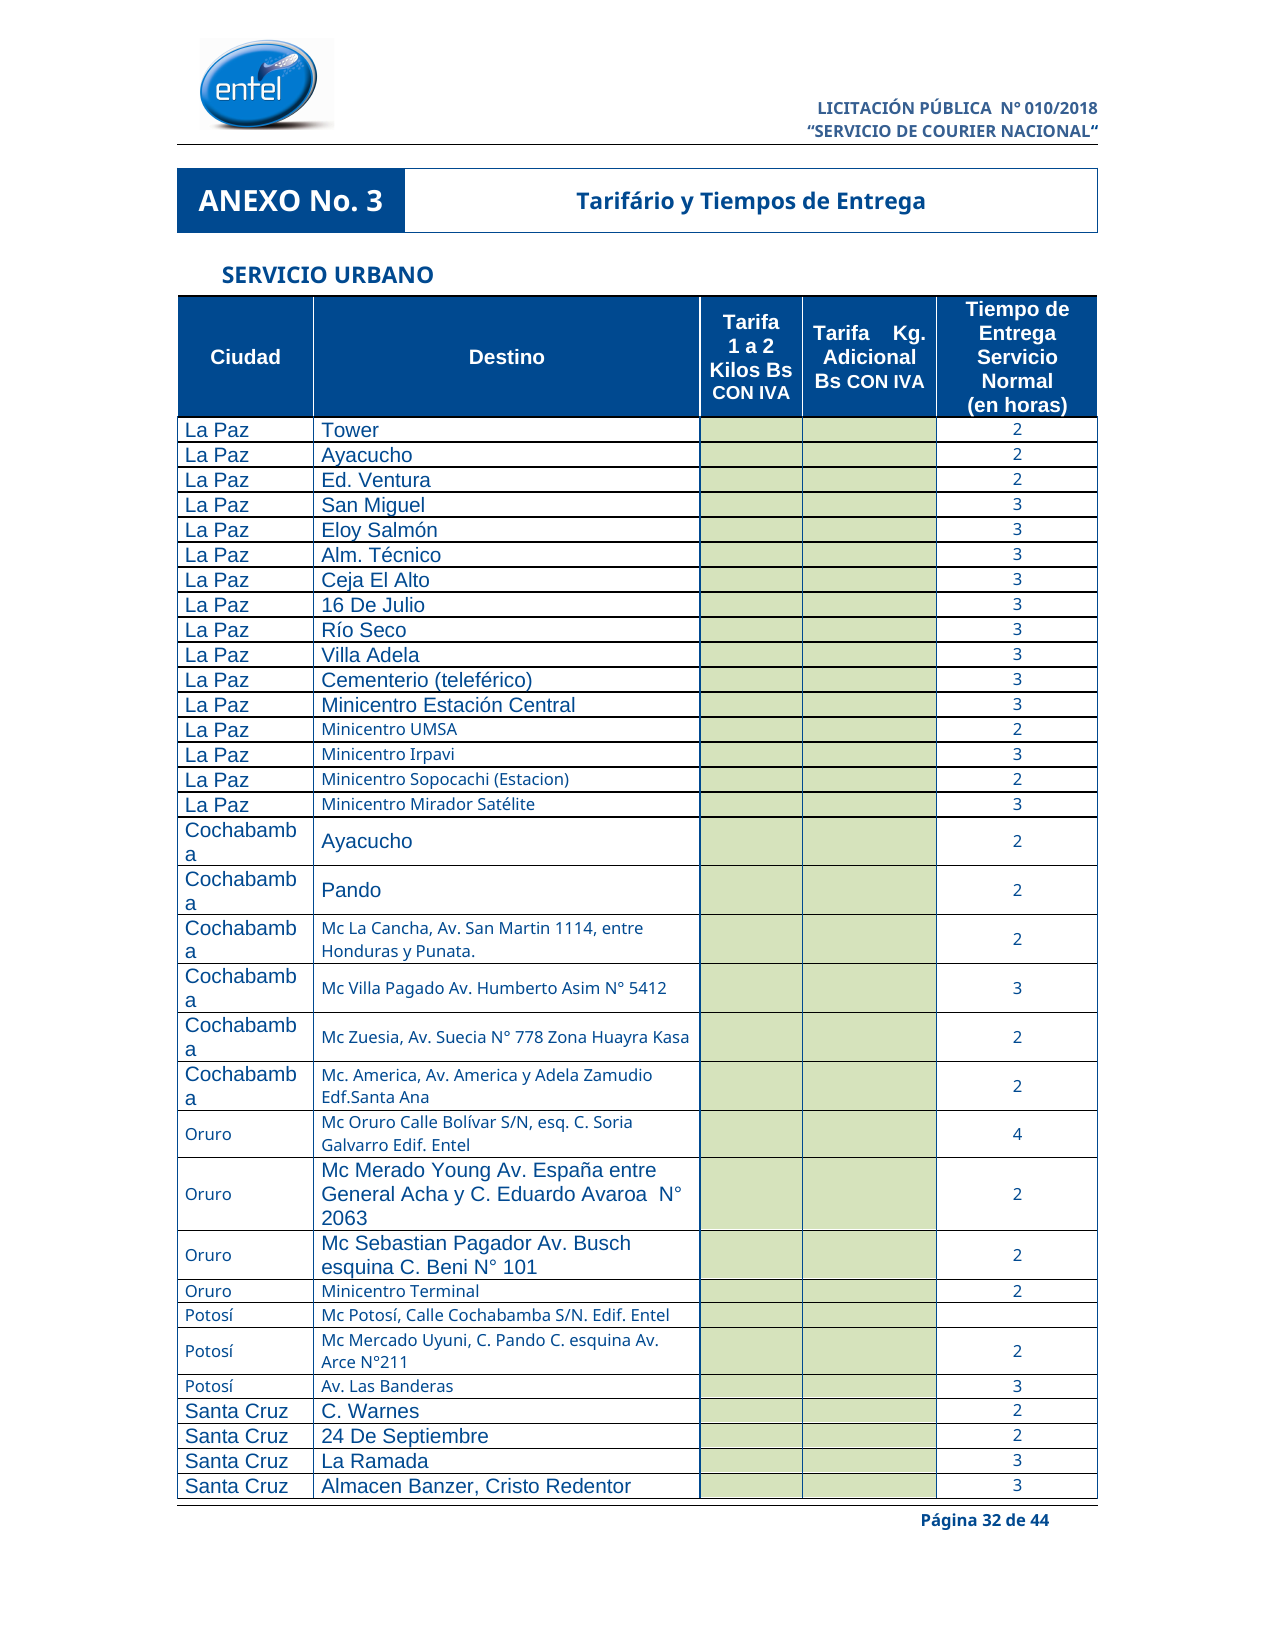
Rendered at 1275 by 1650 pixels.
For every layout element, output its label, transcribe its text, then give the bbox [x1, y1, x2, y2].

table_cell 3 [937, 1375, 1097, 1397]
table_cell 2 [937, 443, 1097, 466]
table_cell [701, 618, 802, 641]
table_cell Mc Villa Pagado Av. Humberto Asim N° 5412 [314, 964, 699, 1012]
table_cell [803, 1231, 936, 1278]
table_cell 2 [937, 1399, 1097, 1422]
table_cell [803, 1013, 936, 1061]
table_cell [701, 1399, 802, 1422]
table_cell Minicentro Irpavi [314, 743, 699, 766]
table_cell 3 [937, 964, 1097, 1012]
table_cell [701, 718, 802, 741]
table_header Tarifa Kg. Adicional Bs CON IVA [803, 297, 936, 416]
text SERVICIO URBANO [222, 258, 1098, 290]
table_cell Mc Sebastian Pagador Av. Busch esquina C. Beni N° 101 [314, 1231, 699, 1278]
table_cell La Paz [178, 743, 313, 766]
table_cell 3 [937, 493, 1097, 516]
table_cell [803, 443, 936, 466]
table_header Destino [314, 297, 699, 416]
table_cell La Paz [178, 668, 313, 691]
table_cell [701, 443, 802, 466]
table_cell 2 [937, 418, 1097, 441]
table_cell La Paz [178, 643, 313, 666]
table_cell [701, 1062, 802, 1110]
table_cell 2 [937, 1328, 1097, 1374]
table_cell [701, 643, 802, 666]
table_cell Minicentro Terminal [314, 1280, 699, 1302]
table_cell 3 [937, 568, 1097, 591]
table_cell Mc Merado Young Av. España entre General Acha y C. Eduardo Avaroa N° 2063 [314, 1158, 699, 1229]
table_cell Mc Mercado Uyuni, C. Pando C. esquina Av. Arce N°211 [314, 1328, 699, 1374]
table_cell [803, 668, 936, 691]
table_cell [803, 593, 936, 616]
table_cell [803, 543, 936, 566]
table_cell Oruro [178, 1111, 313, 1157]
table_cell [701, 493, 802, 516]
table_cell 3 [937, 693, 1097, 716]
table_header ANEXO No. 3 [178, 169, 404, 232]
table_cell 3 [937, 793, 1097, 816]
table_cell Santa Cruz [178, 1449, 313, 1472]
table_cell 3 [937, 743, 1097, 766]
table_cell [701, 1013, 802, 1061]
table_cell [701, 1474, 802, 1497]
table_cell [701, 543, 802, 566]
table_cell [701, 743, 802, 766]
table_cell La Paz [178, 793, 313, 816]
table_cell Río Seco [314, 618, 699, 641]
table_cell La Paz [178, 568, 313, 591]
table_cell [701, 1424, 802, 1447]
table_cell Av. Las Banderas [314, 1375, 699, 1397]
table_cell Cochabamba [178, 1013, 313, 1061]
table_cell 2 [937, 468, 1097, 491]
table_cell Oruro [178, 1280, 313, 1302]
table_cell 2 [937, 1158, 1097, 1229]
table_cell Mc Zuesia, Av. Suecia N° 778 Zona Huayra Kasa [314, 1013, 699, 1061]
table_cell [803, 964, 936, 1012]
table_cell 2 [937, 818, 1097, 865]
table_cell [701, 693, 802, 716]
table_cell Ayacucho [314, 818, 699, 865]
table_cell Ed. Ventura [314, 468, 699, 491]
table_cell [803, 618, 936, 641]
table_cell Mc Potosí, Calle Cochabamba S/N. Edif. Entel [314, 1303, 699, 1327]
table_cell [701, 518, 802, 541]
table_cell [803, 1399, 936, 1422]
table_cell La Paz [178, 518, 313, 541]
table_cell 2 [937, 768, 1097, 791]
table_cell 4 [937, 1111, 1097, 1157]
table_cell Minicentro Mirador Satélite [314, 793, 699, 816]
table_cell 3 [937, 1449, 1097, 1472]
table_cell [803, 1111, 936, 1157]
table_cell Pando [314, 866, 699, 914]
table_header Tarifário y Tiempos de Entrega [405, 169, 1097, 232]
table_cell Oruro [178, 1231, 313, 1278]
table_cell [701, 1231, 802, 1278]
table_cell [803, 1328, 936, 1374]
table_cell [701, 418, 802, 441]
table_cell [803, 915, 936, 963]
table_cell Tower [314, 418, 699, 441]
table_cell [803, 418, 936, 441]
table_header Tarifa 1 a 2 Kilos Bs CON IVA [701, 297, 802, 416]
table_cell [701, 1303, 802, 1327]
table_cell [701, 1375, 802, 1397]
table_cell San Miguel [314, 493, 699, 516]
table_cell [803, 518, 936, 541]
table_cell 24 De Septiembre [314, 1424, 699, 1447]
table_cell [701, 668, 802, 691]
table_cell Minicentro Sopocachi (Estacion) [314, 768, 699, 791]
table_cell Cementerio (teleférico) [314, 668, 699, 691]
table_cell 2 [937, 1424, 1097, 1447]
table_cell [803, 1158, 936, 1229]
table_cell [937, 1303, 1097, 1327]
table_cell [701, 568, 802, 591]
table_cell 16 De Julio [314, 593, 699, 616]
table_header Ciudad [178, 297, 313, 416]
table_cell Minicentro Estación Central [314, 693, 699, 716]
table_cell La Paz [178, 468, 313, 491]
table_cell Ayacucho [314, 443, 699, 466]
table_cell 2 [937, 1013, 1097, 1061]
table_cell 2 [937, 1062, 1097, 1110]
table_cell Potosí [178, 1375, 313, 1397]
table_cell [701, 964, 802, 1012]
table_cell [803, 693, 936, 716]
table_cell La Paz [178, 418, 313, 441]
table_cell 2 [937, 1280, 1097, 1302]
table_cell La Paz [178, 768, 313, 791]
table_cell [803, 1062, 936, 1110]
table_cell [803, 1449, 936, 1472]
table_cell [701, 1449, 802, 1472]
table_cell 2 [937, 1231, 1097, 1278]
table_cell 3 [937, 593, 1097, 616]
table_cell [803, 793, 936, 816]
table_cell La Paz [178, 618, 313, 641]
table_cell [803, 768, 936, 791]
table_cell [701, 1111, 802, 1157]
table_cell Alm. Técnico [314, 543, 699, 566]
table_cell Almacen Banzer, Cristo Redentor [314, 1474, 699, 1497]
table_cell 3 [937, 1474, 1097, 1497]
table_cell [701, 793, 802, 816]
table_cell Mc La Cancha, Av. San Martin 1114, entre Honduras y Punata. [314, 915, 699, 963]
table_cell La Paz [178, 543, 313, 566]
table_cell [701, 818, 802, 865]
table_cell 3 [937, 543, 1097, 566]
table_cell [803, 1303, 936, 1327]
table_cell [701, 768, 802, 791]
table_cell Santa Cruz [178, 1474, 313, 1497]
table_cell 3 [937, 618, 1097, 641]
table_cell 2 [937, 718, 1097, 741]
table_cell Cochabamba [178, 915, 313, 963]
table_cell Santa Cruz [178, 1399, 313, 1422]
table_cell [701, 915, 802, 963]
table_cell Ceja El Alto [314, 568, 699, 591]
table_cell Oruro [178, 1158, 313, 1229]
table_cell Mc Oruro Calle Bolívar S/N, esq. C. Soria Galvarro Edif. Entel [314, 1111, 699, 1157]
table_cell Eloy Salmón [314, 518, 699, 541]
table_cell [803, 743, 936, 766]
table_cell La Paz [178, 493, 313, 516]
table_cell Cochabamba [178, 866, 313, 914]
table_cell [803, 866, 936, 914]
table_cell La Paz [178, 443, 313, 466]
table_cell Potosí [178, 1303, 313, 1327]
table_cell [803, 643, 936, 666]
table_cell [803, 468, 936, 491]
table_cell [803, 493, 936, 516]
picture [199, 38, 335, 130]
table_cell Cochabamba [178, 818, 313, 865]
table_cell Potosí [178, 1328, 313, 1374]
table_cell [701, 1158, 802, 1229]
table_cell Minicentro UMSA [314, 718, 699, 741]
table_cell [701, 1328, 802, 1374]
table_cell [701, 866, 802, 914]
table_cell Cochabamba [178, 964, 313, 1012]
table_cell C. Warnes [314, 1399, 699, 1422]
table_cell [803, 718, 936, 741]
table_cell La Paz [178, 593, 313, 616]
table_cell 2 [937, 866, 1097, 914]
table_cell [803, 1424, 936, 1447]
table_cell [701, 1280, 802, 1302]
table_cell [803, 568, 936, 591]
table_cell [803, 818, 936, 865]
table_cell La Paz [178, 718, 313, 741]
table_cell Villa Adela [314, 643, 699, 666]
table_cell [803, 1474, 936, 1497]
table_cell [701, 593, 802, 616]
table_cell 3 [937, 668, 1097, 691]
table_cell 3 [937, 643, 1097, 666]
table_cell [803, 1375, 936, 1397]
table_cell [803, 1280, 936, 1302]
table_cell La Paz [178, 693, 313, 716]
table_cell [701, 468, 802, 491]
table_cell Cochabamba [178, 1062, 313, 1110]
table_header Tiempo de Entrega Servicio Normal (en horas) [937, 297, 1097, 416]
table_cell La Ramada [314, 1449, 699, 1472]
table_cell Mc. America, Av. America y Adela Zamudio Edf.Santa Ana [314, 1062, 699, 1110]
table_cell 3 [937, 518, 1097, 541]
table_cell Santa Cruz [178, 1424, 313, 1447]
table_cell 2 [937, 915, 1097, 963]
